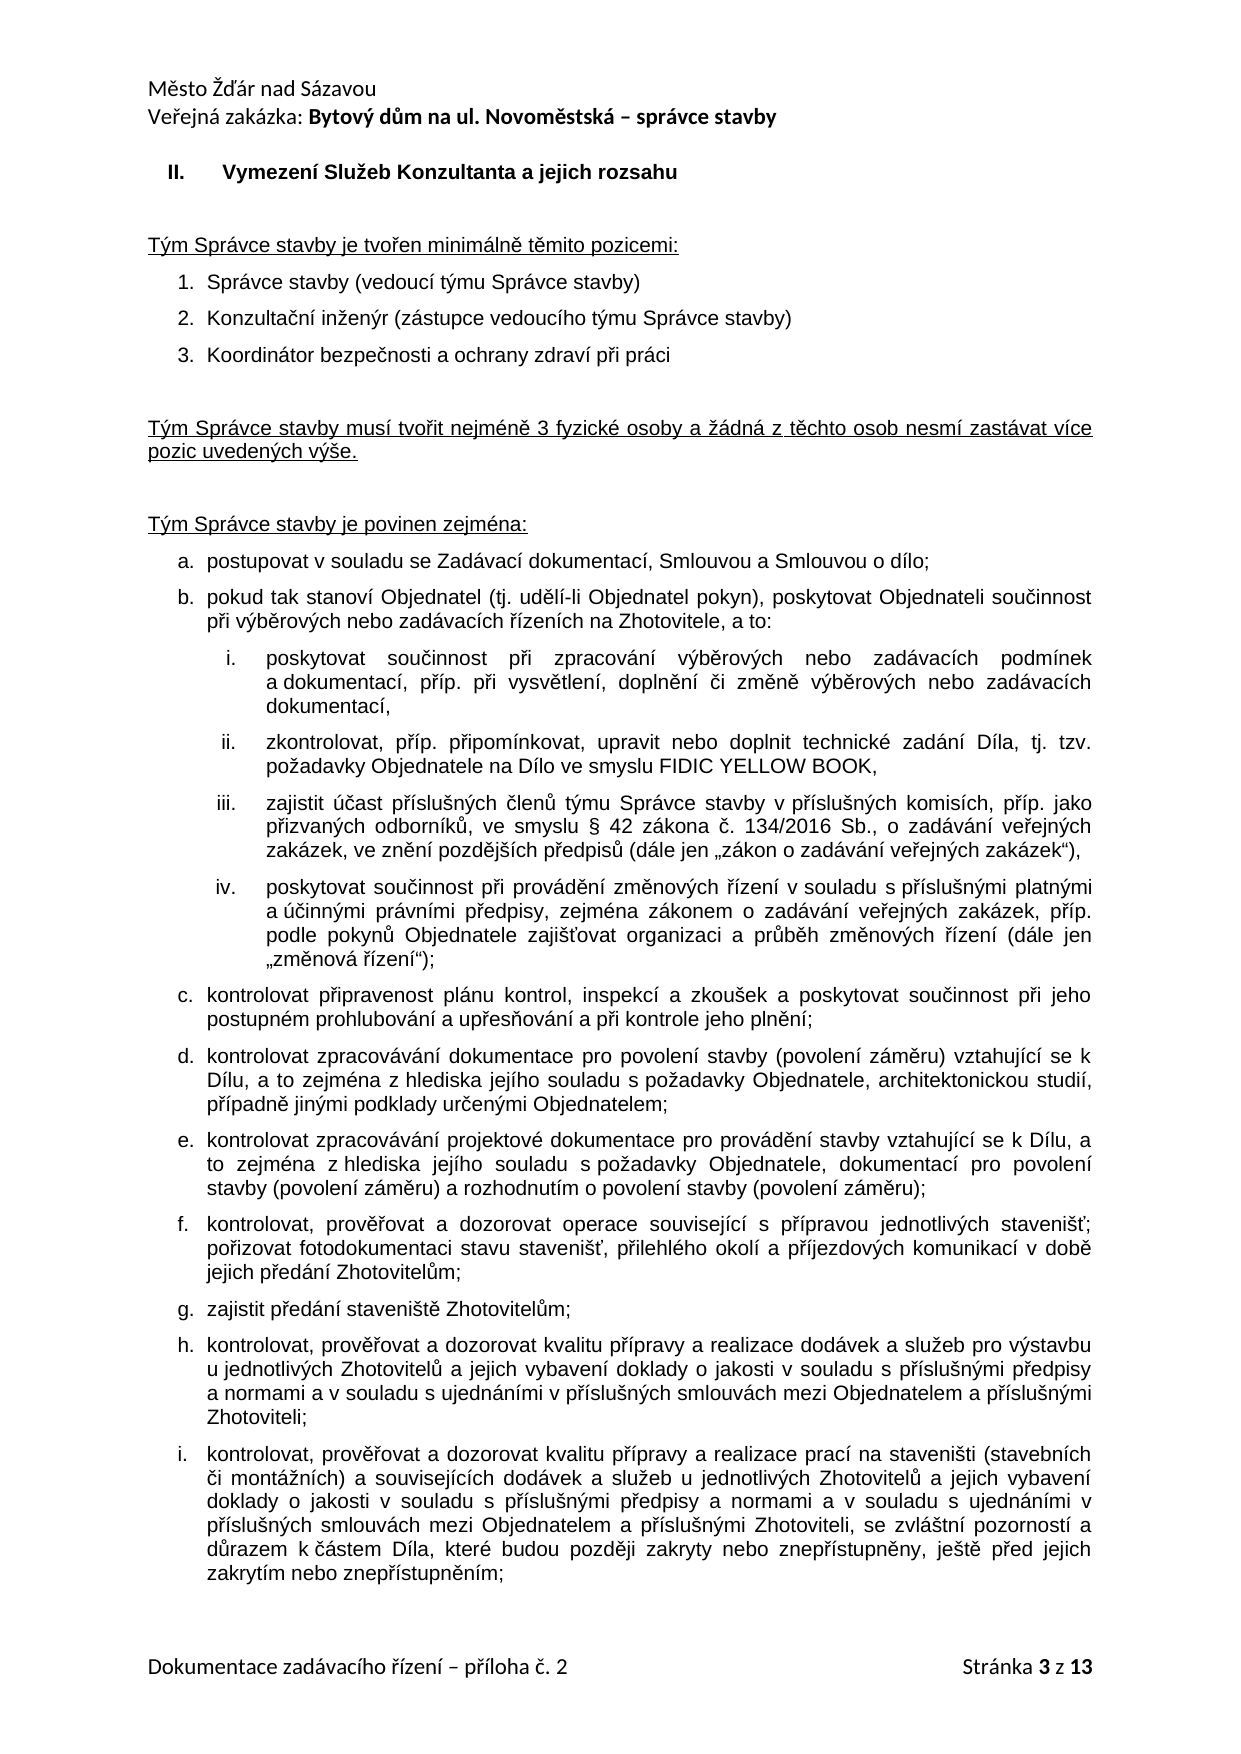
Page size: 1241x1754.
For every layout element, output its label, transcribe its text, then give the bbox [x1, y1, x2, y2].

list postupovat v souladu se Zadávací dokumentací, Smlouvou a Smlouvou o dílo; [177, 549, 1093, 573]
text Tým Správce stavby musí tvořit nejméně 3 fyzické osoby a žádná z těchto osob nesmí zastávat více pozic uvedených výše. [148, 437, 1093, 463]
list zajistit předání staveniště Zhotovitelům; [177, 1297, 1093, 1321]
list Správce stavby (vedoucí týmu Správce stavby) [177, 269, 1093, 293]
list kontrolovat, prověřovat a dozorovat kvalitu přípravy a realizace prací na staveništi (stavebních či montážních) a souvisejících dodávek a služeb u jednotlivých Zhotovitelů a jejich vybavení doklady o jakosti v souladu s příslušnými předpisy a normami a v souladu s ujednáními v příslušných smlouvách mezi Objednatelem a příslušnými Zhotoviteli, se zvláštní pozorností a důrazem k částem Díla, které budou později zakryty nebo znepřístupněny, ještě před jejich zakrytím nebo znepřístupněním; [177, 1441, 1093, 1585]
list kontrolovat, prověřovat a dozorovat operace související s přípravou jednotlivých stavenišť; pořizovat fotodokumentaci stavu stavenišť, přilehlého okolí a příjezdových komunikací v době jejich předání Zhotovitelům; [177, 1212, 1093, 1284]
list kontrolovat připravenost plánu kontrol, inspekcí a zkoušek a poskytovat součinnost při jeho postupném prohlubování a upřesňování a při kontrole jeho plnění; [177, 983, 1093, 1031]
list poskytovat součinnost při provádění změnových řízení v souladu s příslušnými platnými a účinnými právními předpisy, zejména zákonem o zadávání veřejných zakázek, příp. podle pokynů Objednatele zajišťovat organizaci a průběh změnových řízení (dále jen „změnová řízení“); [236, 875, 1093, 971]
list kontrolovat zpracovávání dokumentace pro povolení stavby (povolení záměru) vztahující se k Dílu, a to zejména z hlediska jejího souladu s požadavky Objednatele, architektonickou studií, případně jinými podklady určenými Objednatelem; [177, 1043, 1093, 1115]
text Tým Správce stavby je povinen zejména: [148, 512, 1093, 536]
list kontrolovat zpracovávání projektové dokumentace pro provádění stavby vztahující se k Dílu, a to zejména z hlediska jejího souladu s požadavky Objednatele, dokumentací pro povolení stavby (povolení záměru) a rozhodnutím o povolení stavby (povolení záměru); [177, 1128, 1093, 1200]
list kontrolovat, prověřovat a dozorovat kvalitu přípravy a realizace dodávek a služeb pro výstavbu u jednotlivých Zhotovitelů a jejich vybavení doklady o jakosti v souladu s příslušnými předpisy a normami a v souladu s ujednáními v příslušných smlouvách mezi Objednatelem a příslušnými Zhotoviteli; [177, 1333, 1093, 1429]
text Tým Správce stavby musí tvořit nejméně 3 fyzické osoby a žádná z těchto osob nesmí zastávat více pozic uvedených výše. [148, 415, 1093, 436]
list poskytovat součinnost při zpracování výběrových nebo zadávacích podmínek a dokumentací, příp. při vysvětlení, doplnění či změně výběrových nebo zadávacích dokumentací, [236, 646, 1093, 717]
list Vymezení Služeb Konzultanta a jejich rozsahu [185, 160, 1093, 184]
text Tým Správce stavby je tvořen minimálně těmito pozicemi: [148, 233, 1093, 257]
list Koordinátor bezpečnosti a ochrany zdraví při práci [177, 342, 1093, 366]
list zkontrolovat, příp. připomínkovat, upravit nebo doplnit technické zadání Díla, tj. tzv. požadavky Objednatele na Dílo ve smyslu FIDIC YELLOW BOOK, [236, 730, 1093, 778]
list Konzultační inženýr (zástupce vedoucího týmu Správce stavby) [177, 306, 1093, 330]
list zajistit účast příslušných členů týmu Správce stavby v příslušných komisích, příp. jako přizvaných odborníků, ve smyslu § 42 zákona č. 134/2016 Sb., o zadávání veřejných zakázek, ve znění pozdějších předpisů (dále jen „zákon o zadávání veřejných zakázek“), [236, 790, 1093, 862]
list pokud tak stanoví Objednatel (tj. udělí-li Objednatel pokyn), poskytovat Objednateli součinnost při výběrových nebo zadávacích řízeních na Zhotovitele, a to: [177, 585, 1093, 633]
